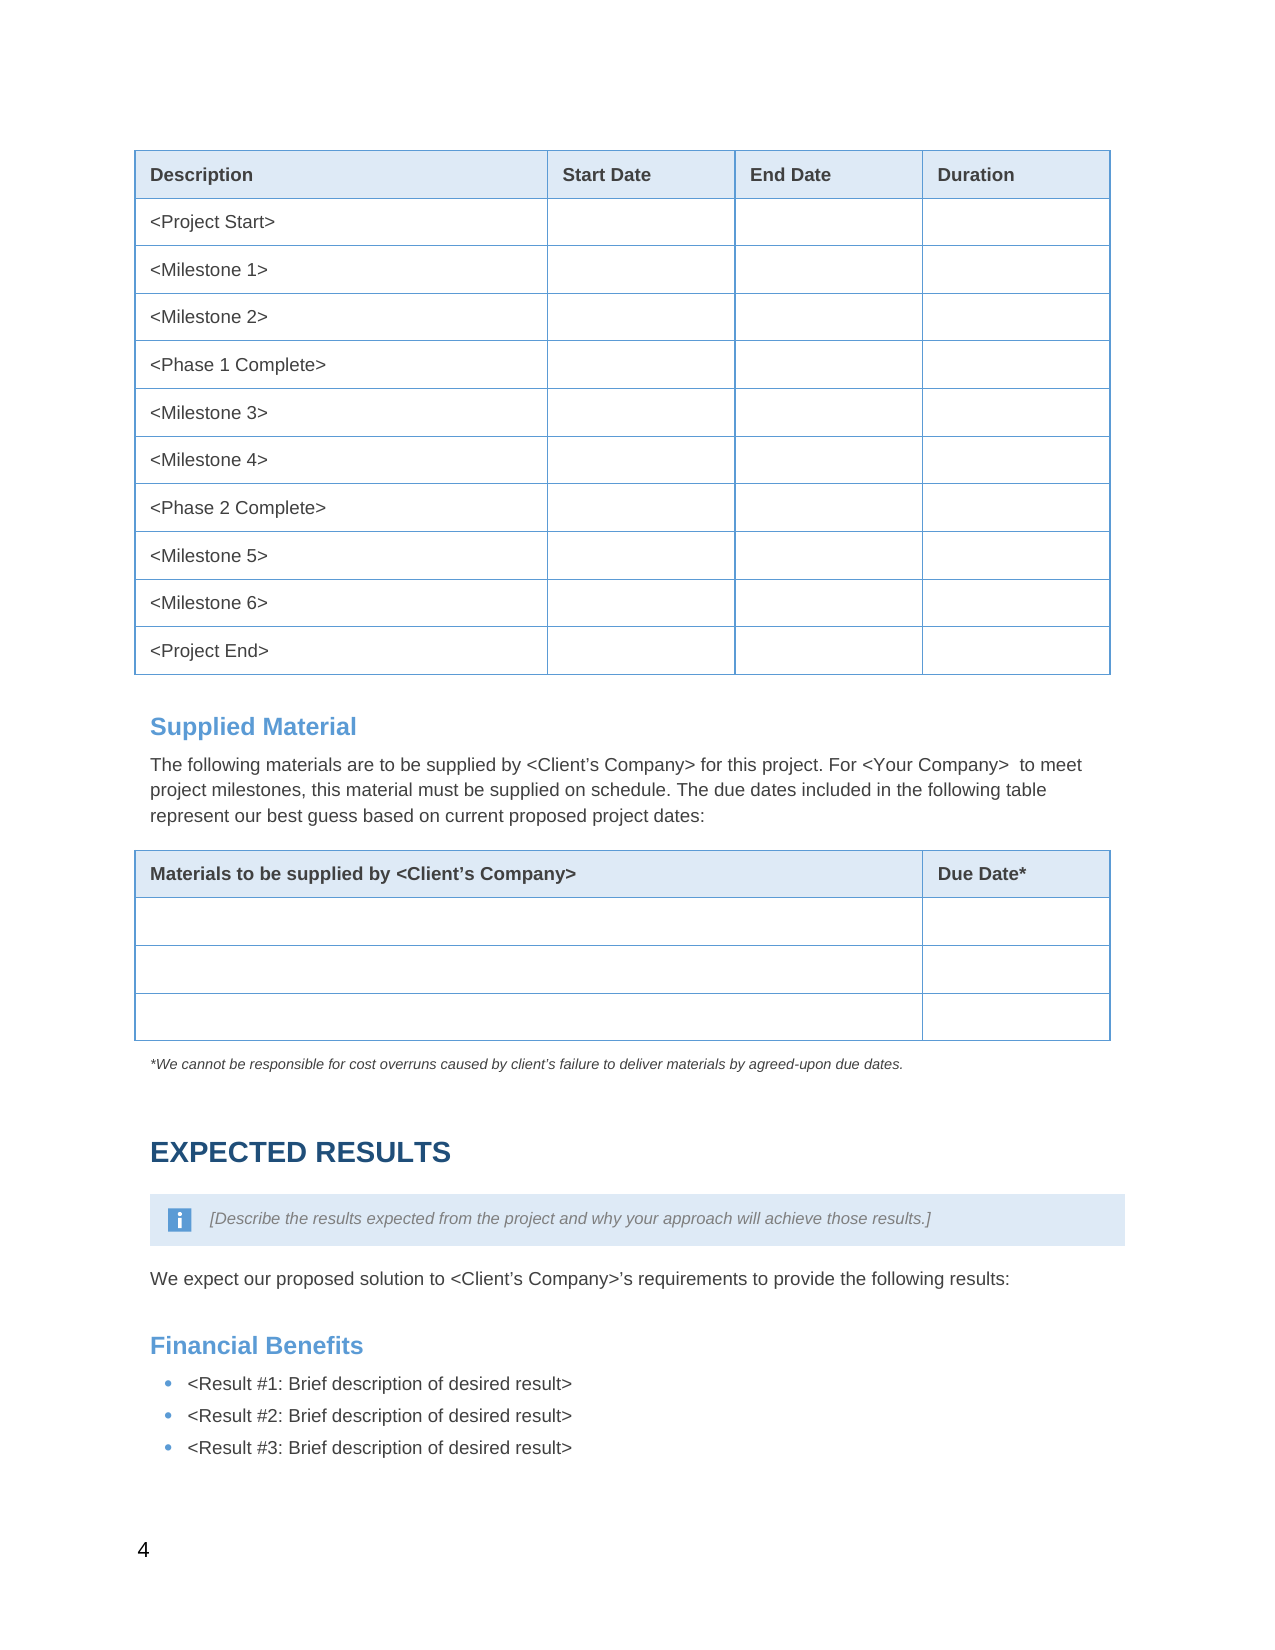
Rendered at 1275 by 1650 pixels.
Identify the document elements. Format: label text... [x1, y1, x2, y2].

table_cell [548, 484, 734, 531]
table_cell [736, 389, 922, 436]
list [165, 1437, 1125, 1458]
table_cell [736, 532, 922, 578]
text The following materials are to be supplied by for this project. For to meet project milestones, this material must be supplied on schedule. The due dates included in the following table represent our best guess based on current proposed project dates: [150, 753, 1125, 827]
table_cell [923, 946, 1109, 992]
table_cell [923, 532, 1109, 578]
table_cell <Phase 1 Complete> [136, 341, 547, 388]
table_cell [736, 246, 922, 293]
table_cell [548, 627, 734, 674]
table_cell <Milestone 3> [136, 389, 547, 436]
table_cell <Milestone 6> [136, 580, 547, 626]
table_header Materials to be supplied by [136, 851, 922, 897]
table_cell [548, 294, 734, 340]
table_cell [736, 627, 922, 674]
table_header End Date [736, 151, 922, 198]
table_cell [736, 580, 922, 626]
table_cell [736, 199, 922, 245]
table_cell [548, 437, 734, 483]
table_cell [923, 246, 1109, 293]
table_cell [736, 294, 922, 340]
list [165, 1404, 1125, 1426]
table_cell [136, 946, 922, 992]
subtitle Supplied Material [150, 712, 1125, 741]
table_header Description [136, 151, 547, 198]
text *We cannot be responsible for cost overruns caused by client’s failure to deliver materials by agreed-upon due dates. [150, 1056, 1125, 1072]
table_cell [923, 341, 1109, 388]
table_header Duration [923, 151, 1109, 198]
table_cell [923, 898, 1109, 945]
table_cell [923, 294, 1109, 340]
table_cell <Phase 2 Complete> [136, 484, 547, 531]
table_cell <Milestone 4> [136, 437, 547, 483]
table_cell [923, 437, 1109, 483]
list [165, 1372, 1125, 1394]
table_cell [548, 246, 734, 293]
table_cell [136, 994, 922, 1040]
table_cell <Project Start> [136, 199, 547, 245]
table_cell [736, 341, 922, 388]
table_cell [548, 580, 734, 626]
table_cell [923, 994, 1109, 1040]
table_cell [923, 389, 1109, 436]
table_header Due Date* [923, 851, 1109, 897]
table_cell <Milestone 5> [136, 532, 547, 578]
table_cell [548, 389, 734, 436]
table_header Start Date [548, 151, 734, 198]
table_cell <Milestone 2> [136, 294, 547, 340]
table_cell [923, 580, 1109, 626]
subtitle Financial Benefits [150, 1331, 1125, 1360]
table_cell [736, 437, 922, 483]
table_cell [548, 532, 734, 578]
table_cell [548, 199, 734, 245]
text We expect our proposed solution to ’s requirements to provide the following results: [150, 1268, 1125, 1289]
table_cell [923, 199, 1109, 245]
table_cell <Project End> [136, 627, 547, 674]
table_cell [136, 898, 922, 945]
table_cell [736, 484, 922, 531]
table_cell [923, 484, 1109, 531]
table_cell [923, 627, 1109, 674]
table_cell [548, 341, 734, 388]
subtitle Expected Results [150, 1135, 1125, 1168]
table_cell <Milestone 1> [136, 246, 547, 293]
